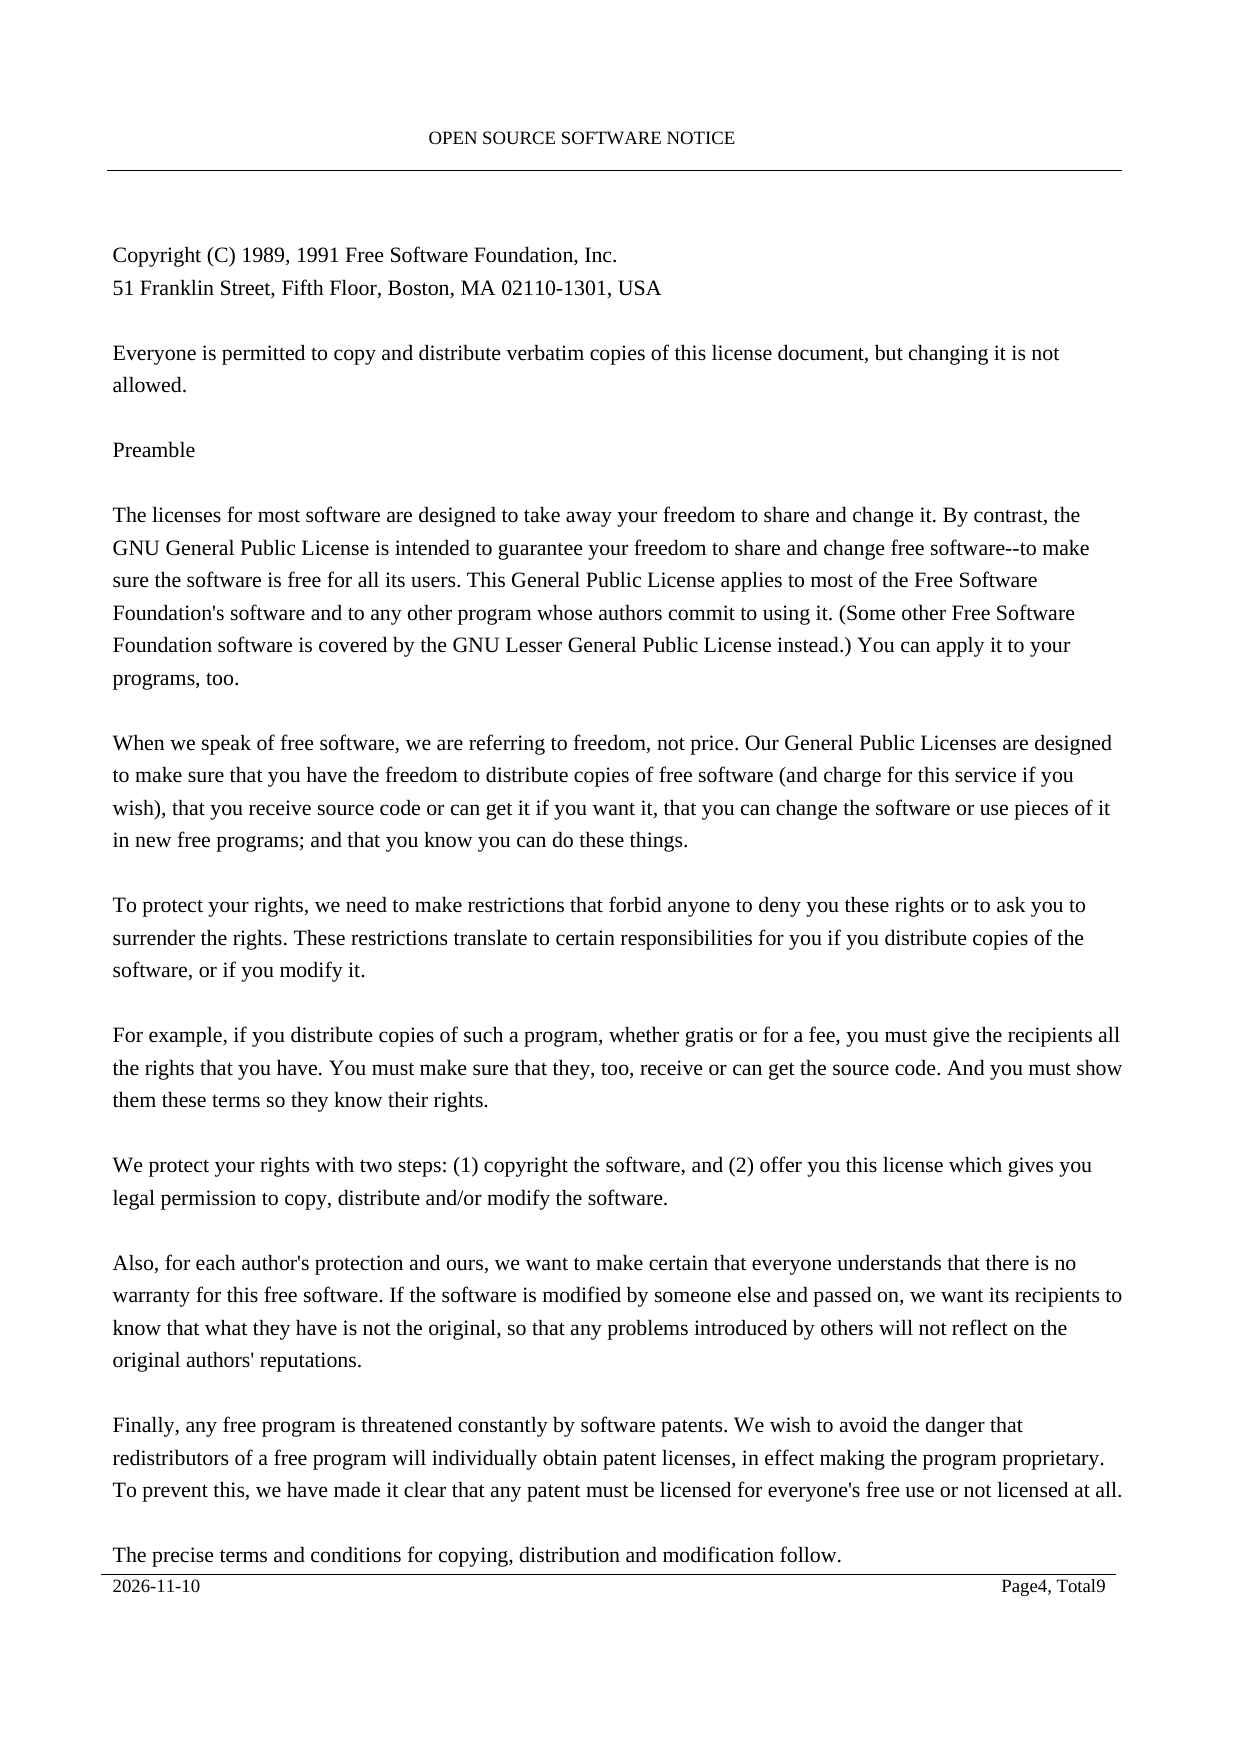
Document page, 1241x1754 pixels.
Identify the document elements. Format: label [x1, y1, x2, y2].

text [112, 206, 1128, 1571]
